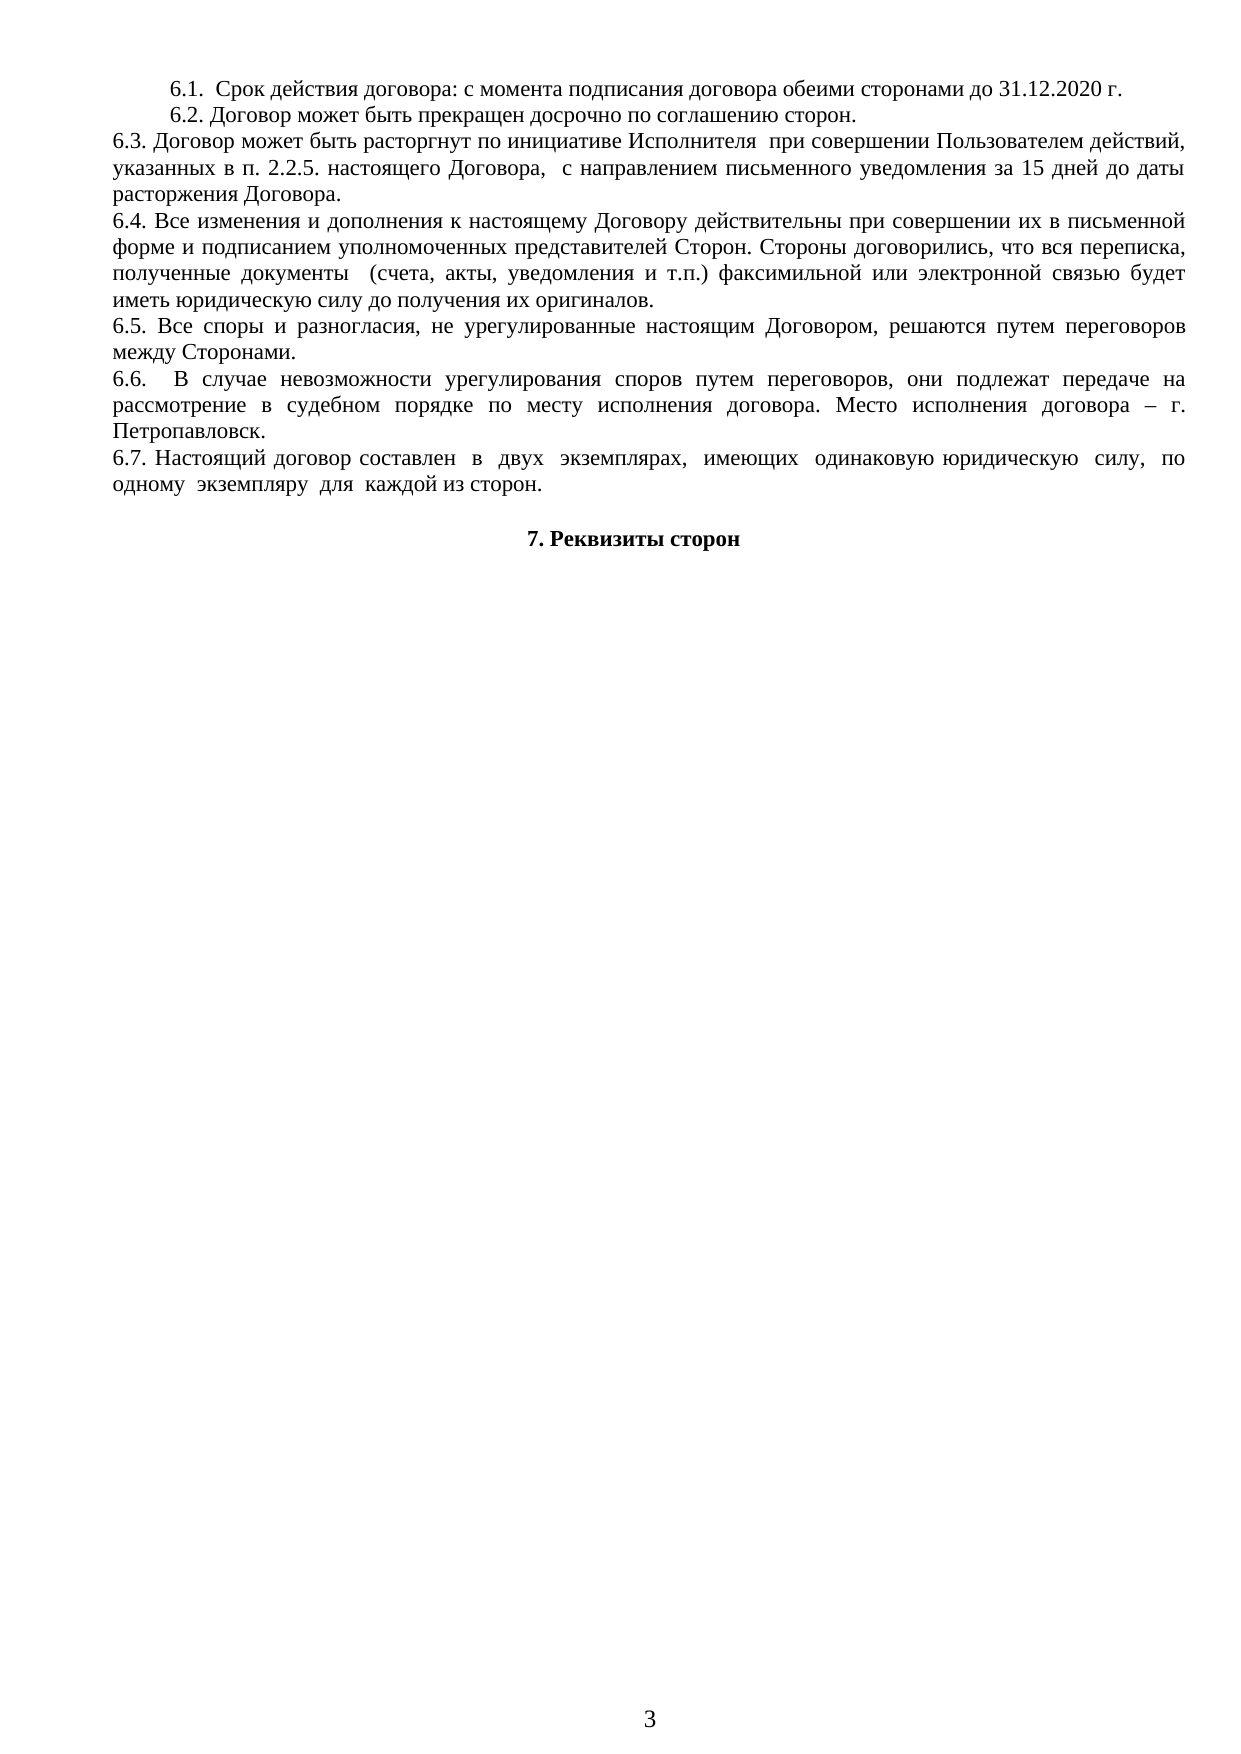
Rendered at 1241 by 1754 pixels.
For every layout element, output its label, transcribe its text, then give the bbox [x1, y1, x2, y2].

text 6.3. Договор может быть расторгнут по инициативе Исполнителя при совершении Пользователем действий, указанных в п. 2.2.5. настоящего Договора, с направлением письменного уведомления за 15 дней до даты расторжения Договора. [112, 128, 1187, 207]
text 6.2. Договор может быть прекращен досрочно по соглашению сторон. [112, 101, 1187, 128]
text 6.1. Срок действия договора: с момента подписания договора обеими сторонами до 31.12.2020 г. [112, 75, 1187, 101]
text 6.5. Все споры и разногласия, не урегулированные настоящим Договором, решаются путем переговоров между Сторонами. [112, 312, 1187, 365]
text 6.6. В случае невозможности урегулирования споров путем переговоров, они подлежат передаче на рассмотрение в судебном порядке по месту исполнения договора. Место исполнения договора – г. Петропавловск. [112, 365, 1187, 444]
text 7. Реквизиты сторон [112, 525, 1187, 551]
text 6.7. Настоящий договор составлен в двух экземплярах, имеющих одинаковую юридическую силу, по одному экземпляру для каждой из сторон. [112, 444, 1187, 497]
text 6.4. Все изменения и дополнения к настоящему Договору действительны при совершении их в письменной форме и подписанием уполномоченных представителей Сторон. Стороны договорились, что вся переписка, полученные документы (счета, акты, уведомления и т.п.) факсимильной или электронной связью будет иметь юридическую силу до получения их оригиналов. [112, 207, 1187, 312]
